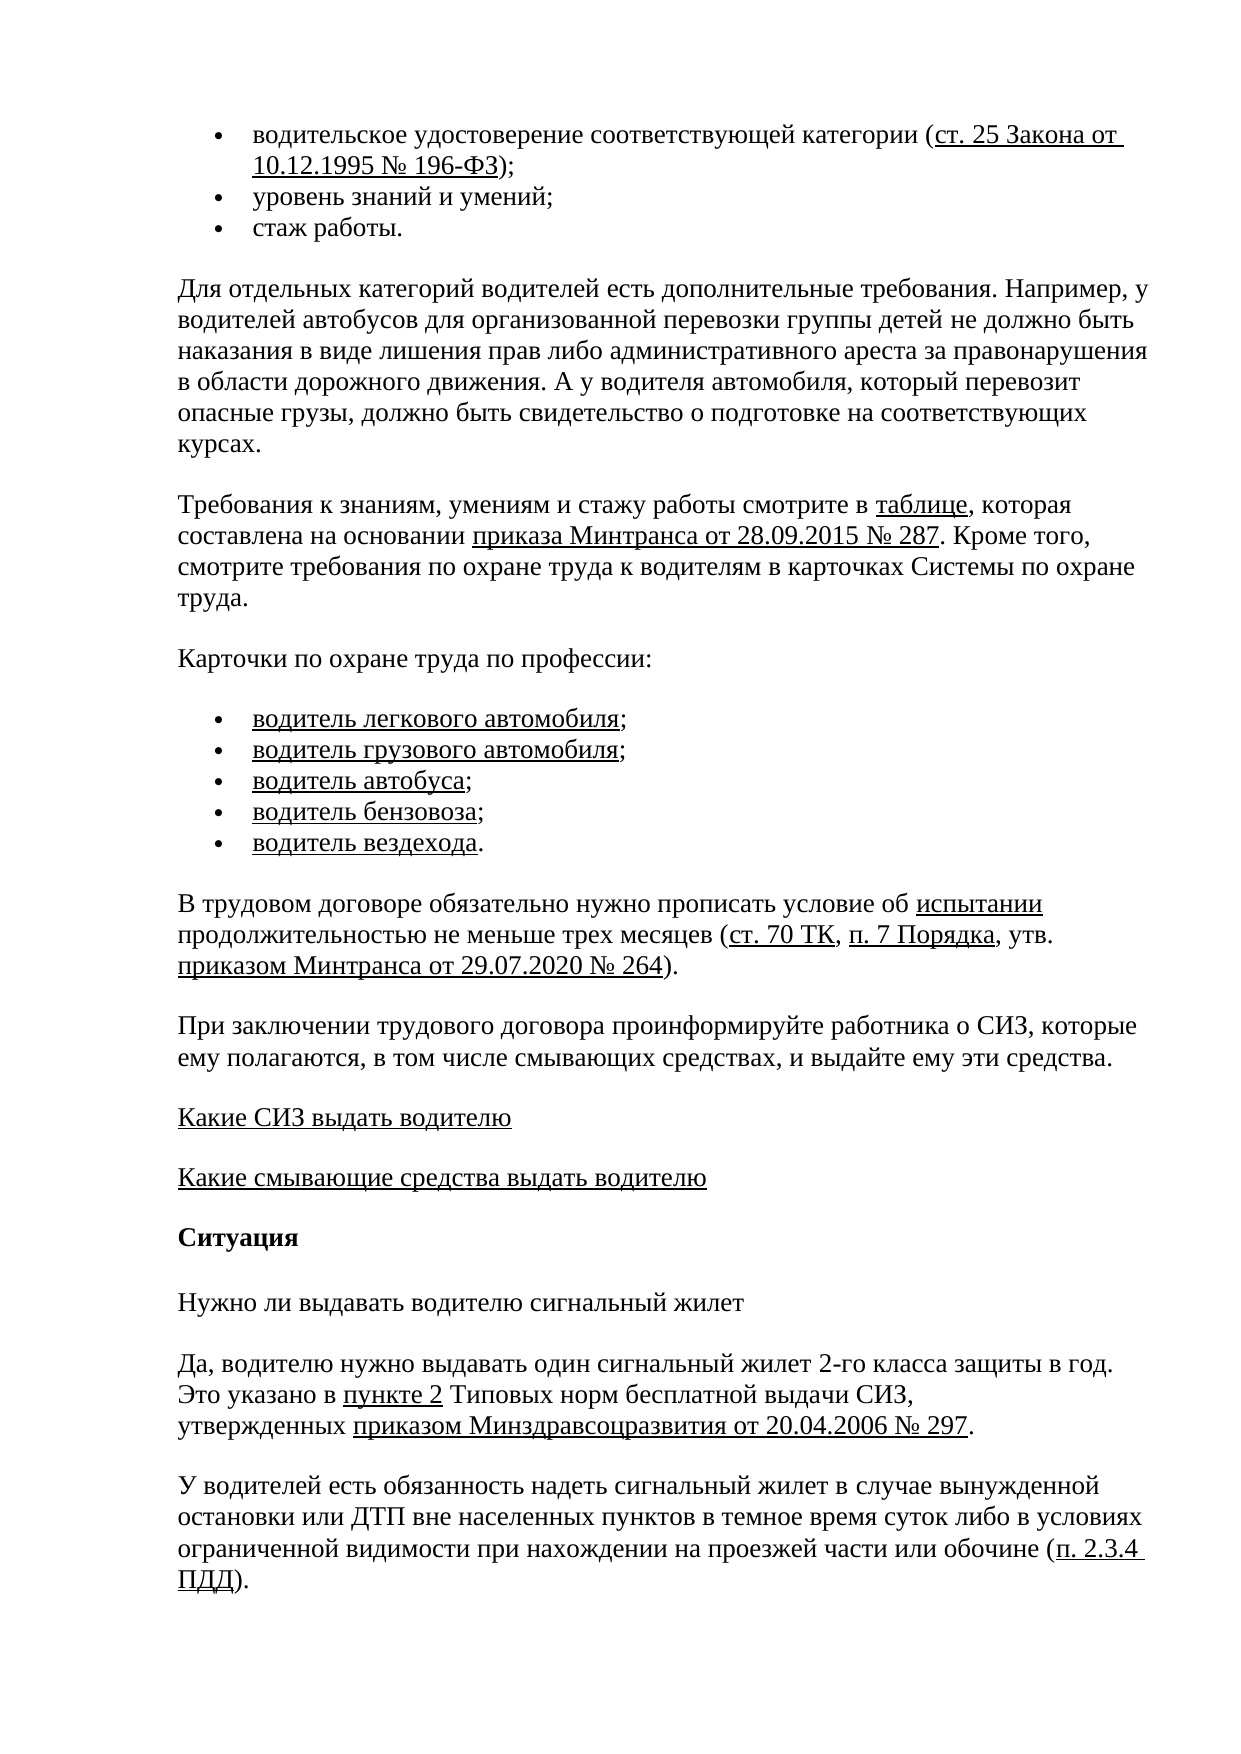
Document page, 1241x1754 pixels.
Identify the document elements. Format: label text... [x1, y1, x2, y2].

text У водителей есть обязанность надеть сигнальный жилет в случае вынужденной остановки или ДТП вне населенных пунктов в темное время суток либо в условиях ограниченной видимости при нахождении на проезжей части или обочине (п. 2.3.4 ПДД). [177, 1469, 1152, 1594]
list водитель грузового автомобиля; [215, 733, 1152, 764]
list водительское удостоверение соответствующей категории (ст. 25 Закона от 10.12.1995 № 196-ФЗ); [215, 118, 1152, 180]
list водитель бензовоза; [215, 795, 1152, 827]
text Требования к знаниям, умениям и стажу работы смотрите в таблице, которая составлена на основании приказа Минтранса от 28.09.2015 № 287. Кроме того, смотрите требования по охране труда к водителям в карточках Системы по охране труда. [177, 488, 1152, 612]
text При заключении трудового договора проинформируйте работника о СИЗ, которые ему полагаются, в том числе смывающих средствах, и выдайте ему эти средства. [177, 1009, 1152, 1072]
title Нужно ли выдавать водителю сигнальный жилет [177, 1286, 1152, 1318]
list уровень знаний и умений; [215, 180, 1152, 212]
text Какие смывающие средства выдать водителю [177, 1161, 1152, 1192]
list стаж работы. [215, 212, 1152, 243]
list водитель легкового автомобиля; [215, 702, 1152, 733]
text В трудовом договоре обязательно нужно прописать условие об испытании продолжительностью не меньше трех месяцев (ст. 70 ТК, п. 7 Порядка, утв. приказом Минтранса от 29.07.2020 № 264). [177, 887, 1152, 980]
subtitle Ситуация [177, 1222, 1152, 1253]
text Да, водителю нужно выдавать один сигнальный жилет 2-го класса защиты в год. Это указано в пункте 2 Типовых норм бесплатной выдачи СИЗ, утвержденных приказом Минздравсоцразвития от 20.04.2006 № 297. [177, 1347, 1152, 1440]
text Карточки по охране труда по профессии: [177, 642, 1152, 673]
list водитель вездехода. [215, 827, 1152, 858]
text Какие СИЗ выдать водителю [177, 1101, 1152, 1132]
list водитель автобуса; [215, 764, 1152, 795]
text Для отдельных категорий водителей есть дополнительные требования. Например, у водителей автобусов для организованной перевозки группы детей не должно быть наказания в виде лишения прав либо административного ареста за правонарушения в области дорожного движения. А у водителя автомобиля, который перевозит опасные грузы, должно быть свидетельство о подготовке на соответствующих курсах. [177, 272, 1152, 459]
